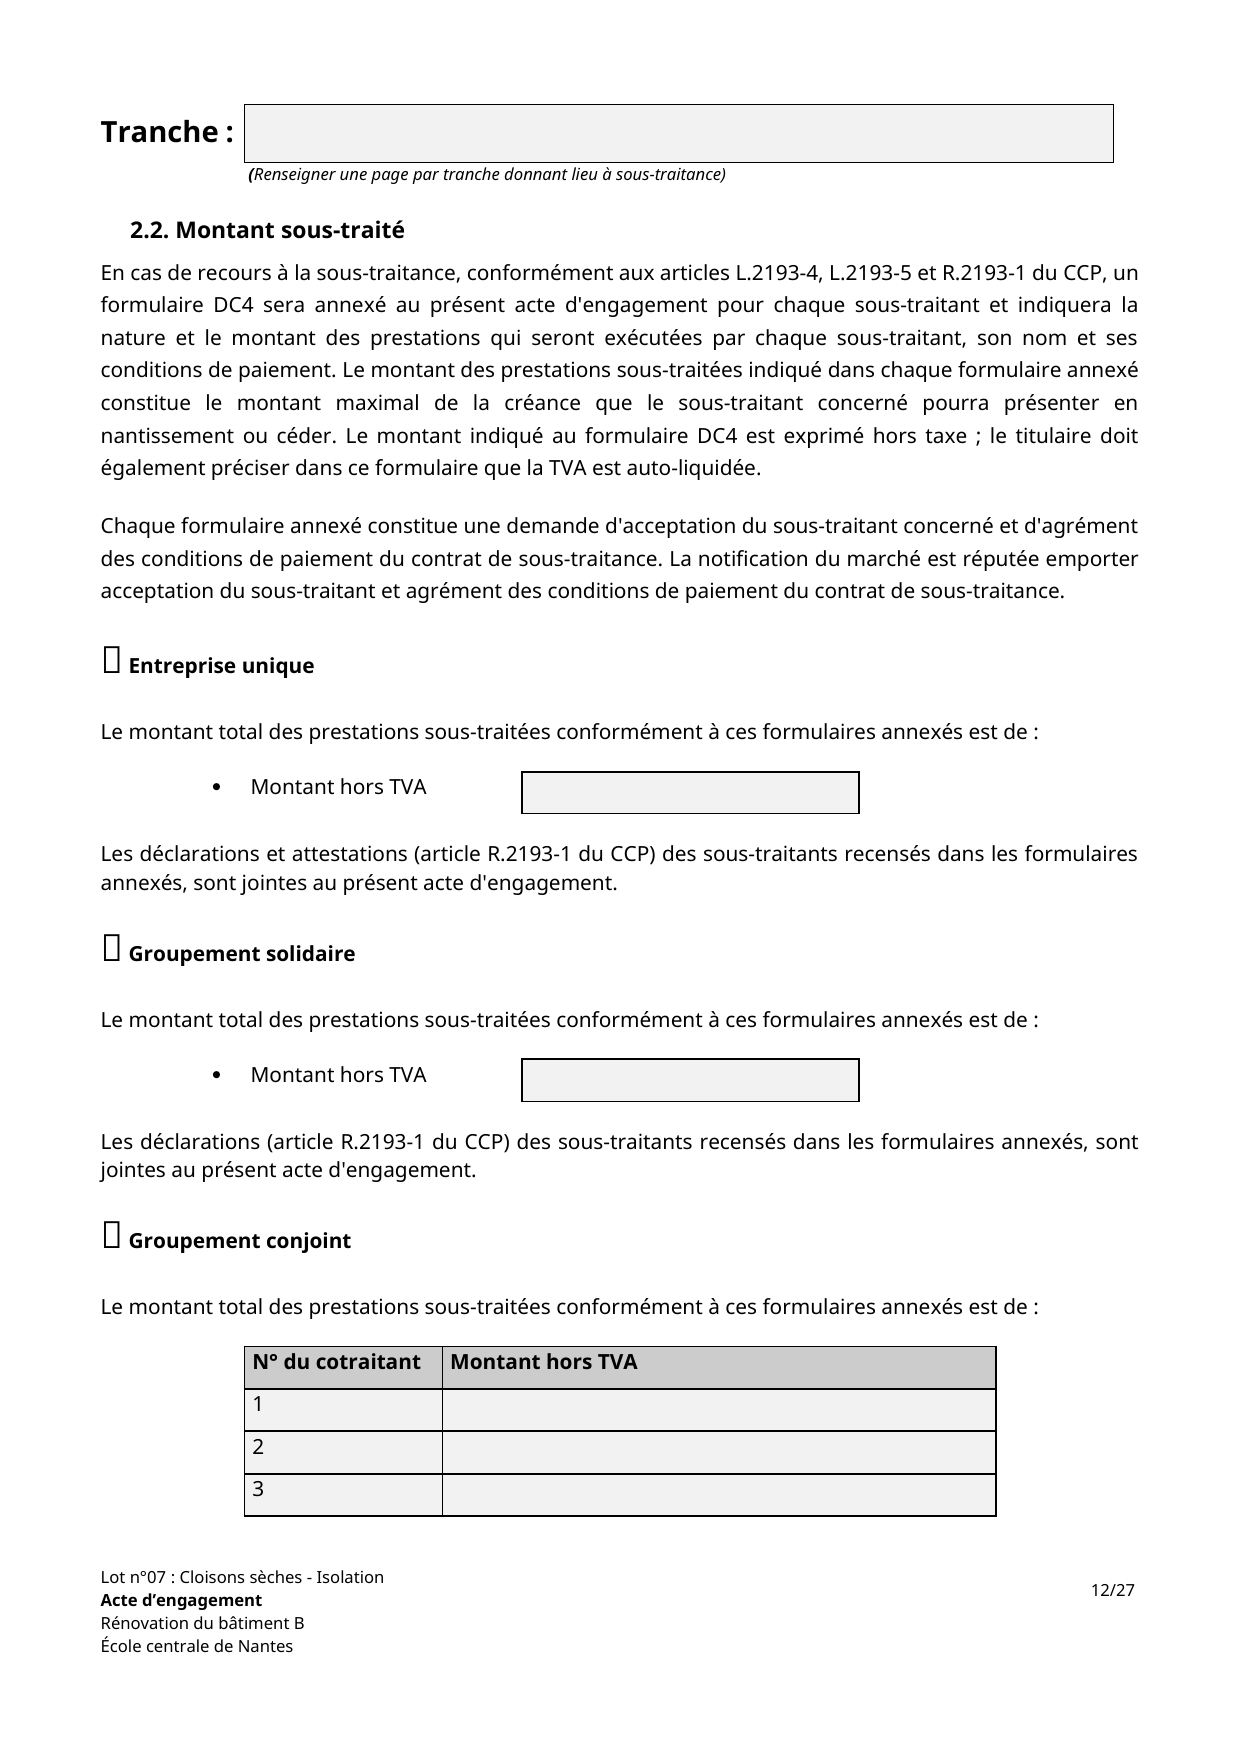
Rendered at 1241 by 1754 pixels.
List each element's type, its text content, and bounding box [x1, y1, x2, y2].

table_cell 3 [245, 1475, 442, 1515]
text Chaque formulaire annexé constitue une demande d'acceptation du sous-traitant concerné et d'agrément des conditions de paiement du contrat de sous-traitance. La notification du marché est réputée emporter acceptation du sous-traitant et agrément des conditions de paiement du contrat de sous-traitance. [100, 511, 1140, 605]
table_header Tranche : [100, 104, 244, 162]
text Les déclarations et attestations (article R.2193-1 du CCP) des sous-traitants recensés dans les formulaires annexés, sont jointes au présent acte d'engagement. [100, 839, 1140, 896]
text  Groupement solidaire [100, 921, 1140, 972]
text  Entreprise unique [100, 634, 1140, 685]
table_header Montant hors TVA [175, 771, 521, 813]
table_header [523, 773, 858, 813]
table_cell [443, 1475, 995, 1515]
table_cell [443, 1390, 995, 1430]
text Le montant total des prestations sous-traitées conformément à ces formulaires annexés est de : [100, 1292, 1140, 1321]
text Le montant total des prestations sous-traitées conformément à ces formulaires annexés est de : [100, 717, 1140, 746]
table_header [245, 105, 1113, 162]
table_cell 2 [245, 1432, 442, 1473]
table_cell 1 [245, 1390, 442, 1430]
text Montant sous-traité [130, 214, 1140, 245]
text Les déclarations (article R.2193-1 du CCP) des sous-traitants recensés dans les formulaires annexés, sont jointes au présent acte d'engagement. [100, 1127, 1140, 1184]
text (Renseigner une page par tranche donnant lieu à sous-traitance) [248, 163, 1140, 186]
text  Groupement conjoint [100, 1209, 1140, 1260]
table_header Montant hors TVA [175, 1058, 521, 1101]
table_header Montant hors TVA [443, 1347, 995, 1388]
table_header [523, 1060, 858, 1101]
text Le montant total des prestations sous-traitées conformément à ces formulaires annexés est de : [100, 1005, 1140, 1033]
table_header N° du cotraitant [245, 1347, 442, 1388]
text En cas de recours à la sous-traitance, conformément aux articles L.2193-4, L.2193-5 et R.2193-1 du CCP, un formulaire DC4 sera annexé au présent acte d'engagement pour chaque sous-traitant et indiquera la nature et le montant des prestations qui seront exécutées par chaque sous-traitant, son nom et ses conditions de paiement. Le montant des prestations sous-traitées indiqué dans chaque formulaire annexé constitue le montant maximal de la créance que le sous-traitant concerné pourra présenter en nantissement ou céder. Le montant indiqué au formulaire DC4 est exprimé hors taxe ; le titulaire doit également préciser dans ce formulaire que la TVA est auto-liquidée. [100, 258, 1140, 482]
table_cell [443, 1432, 995, 1473]
